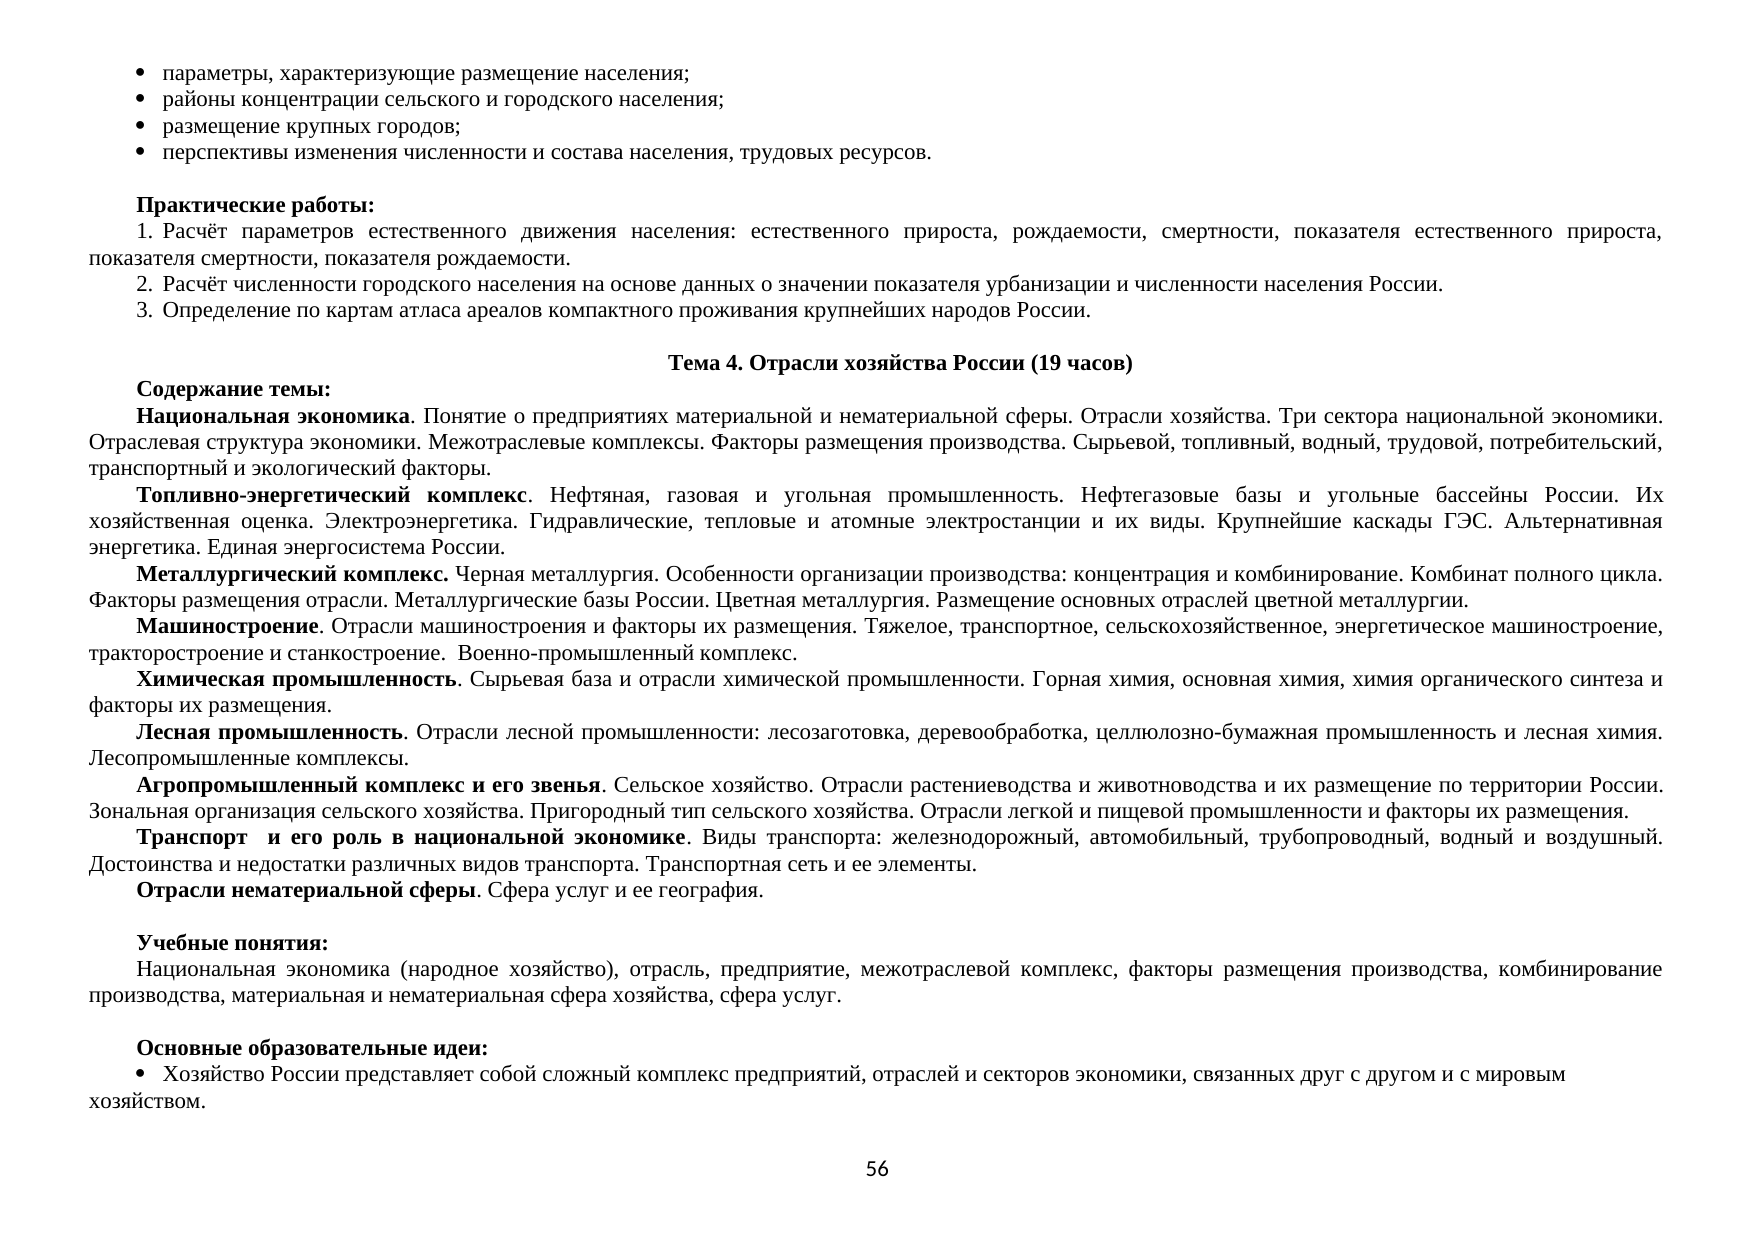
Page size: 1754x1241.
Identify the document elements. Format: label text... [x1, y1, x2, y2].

list районы концентрации сельского и городского населения; [89, 85, 1665, 112]
text Национальная экономика (народное хозяйство), отрасль, предприятие, межотраслевой комплекс, факторы размещения производства, комбинирование производства, материальная и нематериальная сфера хозяйства, сфера услуг. [89, 955, 1665, 1008]
text Тема 4. Отрасли хозяйства России (19 часов) [89, 349, 1665, 375]
text Отрасли нематериальной сферы. Сфера услуг и ее география. [89, 876, 1665, 902]
text Основные образовательные идеи: [89, 1034, 1665, 1061]
text Лесная промышленность. Отрасли лесной промышленности: лесозаготовка, деревообработка, целлюлозно-бумажная промышленность и лесная химия. Лесопромышленные комплексы. [89, 718, 1665, 771]
list Определение по картам атласа ареалов компактного проживания крупнейших народов России. [89, 296, 1665, 323]
list размещение крупных городов; [89, 112, 1665, 138]
text Содержание темы: [89, 375, 1665, 402]
text Учебные понятия: [89, 929, 1665, 955]
text Национальная экономика. Понятие о предприятиях материальной и нематериальной сферы. Отрасли хозяйства. Три сектора национальной экономики. Отраслевая структура экономики. Межотраслевые комплексы. Факторы размещения производства. Сырьевой, топливный, водный, трудовой, потребительский, транспортный и экологический факторы. [89, 402, 1665, 481]
list перспективы изменения численности и состава населения, трудовых ресурсов. [89, 138, 1665, 164]
list параметры, характеризующие размещение населения; [89, 59, 1665, 85]
text Агропромышленный комплекс и его звенья. Сельское хозяйство. Отрасли растениеводства и животноводства и их размещение по территории России. Зональная организация сельского хозяйства. Пригородный тип сельского хозяйства. Отрасли легкой и пищевой промышленности и факторы их размещения. [89, 771, 1665, 823]
text Металлургический комплекс. Черная металлургия. Особенности организации производства: концентрация и комбинирование. Комбинат полного цикла. Факторы размещения отрасли. Металлургические базы России. Цветная металлургия. Размещение основных отраслей цветной металлургии. [89, 560, 1665, 612]
list Расчёт численности городского населения на основе данных о значении показателя урбанизации и численности населения России. [89, 270, 1665, 296]
text Транспорт и его роль в национальной экономике. Виды транспорта: железнодорожный, автомобильный, трубопроводный, водный и воздушный. Достоинства и недостатки различных видов транспорта. Транспортная сеть и ее элементы. [89, 823, 1665, 876]
text Практические работы: [89, 191, 1665, 217]
text Химическая промышленность. Сырьевая база и отрасли химической промышленности. Горная химия, основная химия, химия органического синтеза и факторы их размещения. [89, 665, 1665, 718]
text Топливно-энергетический комплекс. Нефтяная, газовая и угольная промышленность. Нефтегазовые базы и угольные бассейны России. Их хозяйственная оценка. Электроэнергетика. Гидравлические, тепловые и атомные электростанции и их виды. Крупнейшие каскады ГЭС. Альтернативная энергетика. Единая энергосистема России. [89, 481, 1665, 560]
list Расчёт параметров естественного движения населения: естественного прироста, рождаемости, смертности, показателя естественного прироста, показателя смертности, показателя рождаемости. [89, 217, 1665, 270]
text Машиностроение. Отрасли машиностроения и факторы их размещения. Тяжелое, транспортное, сельскохозяйственное, энергетическое машиностроение, тракторостроение и станкостроение. Военно-промышленный комплекс. [89, 612, 1665, 665]
list Хозяйство России представляет собой сложный комплекс предприятий, отраслей и секторов экономики, связанных друг с другом и с мировым хозяйством. [89, 1061, 1665, 1113]
